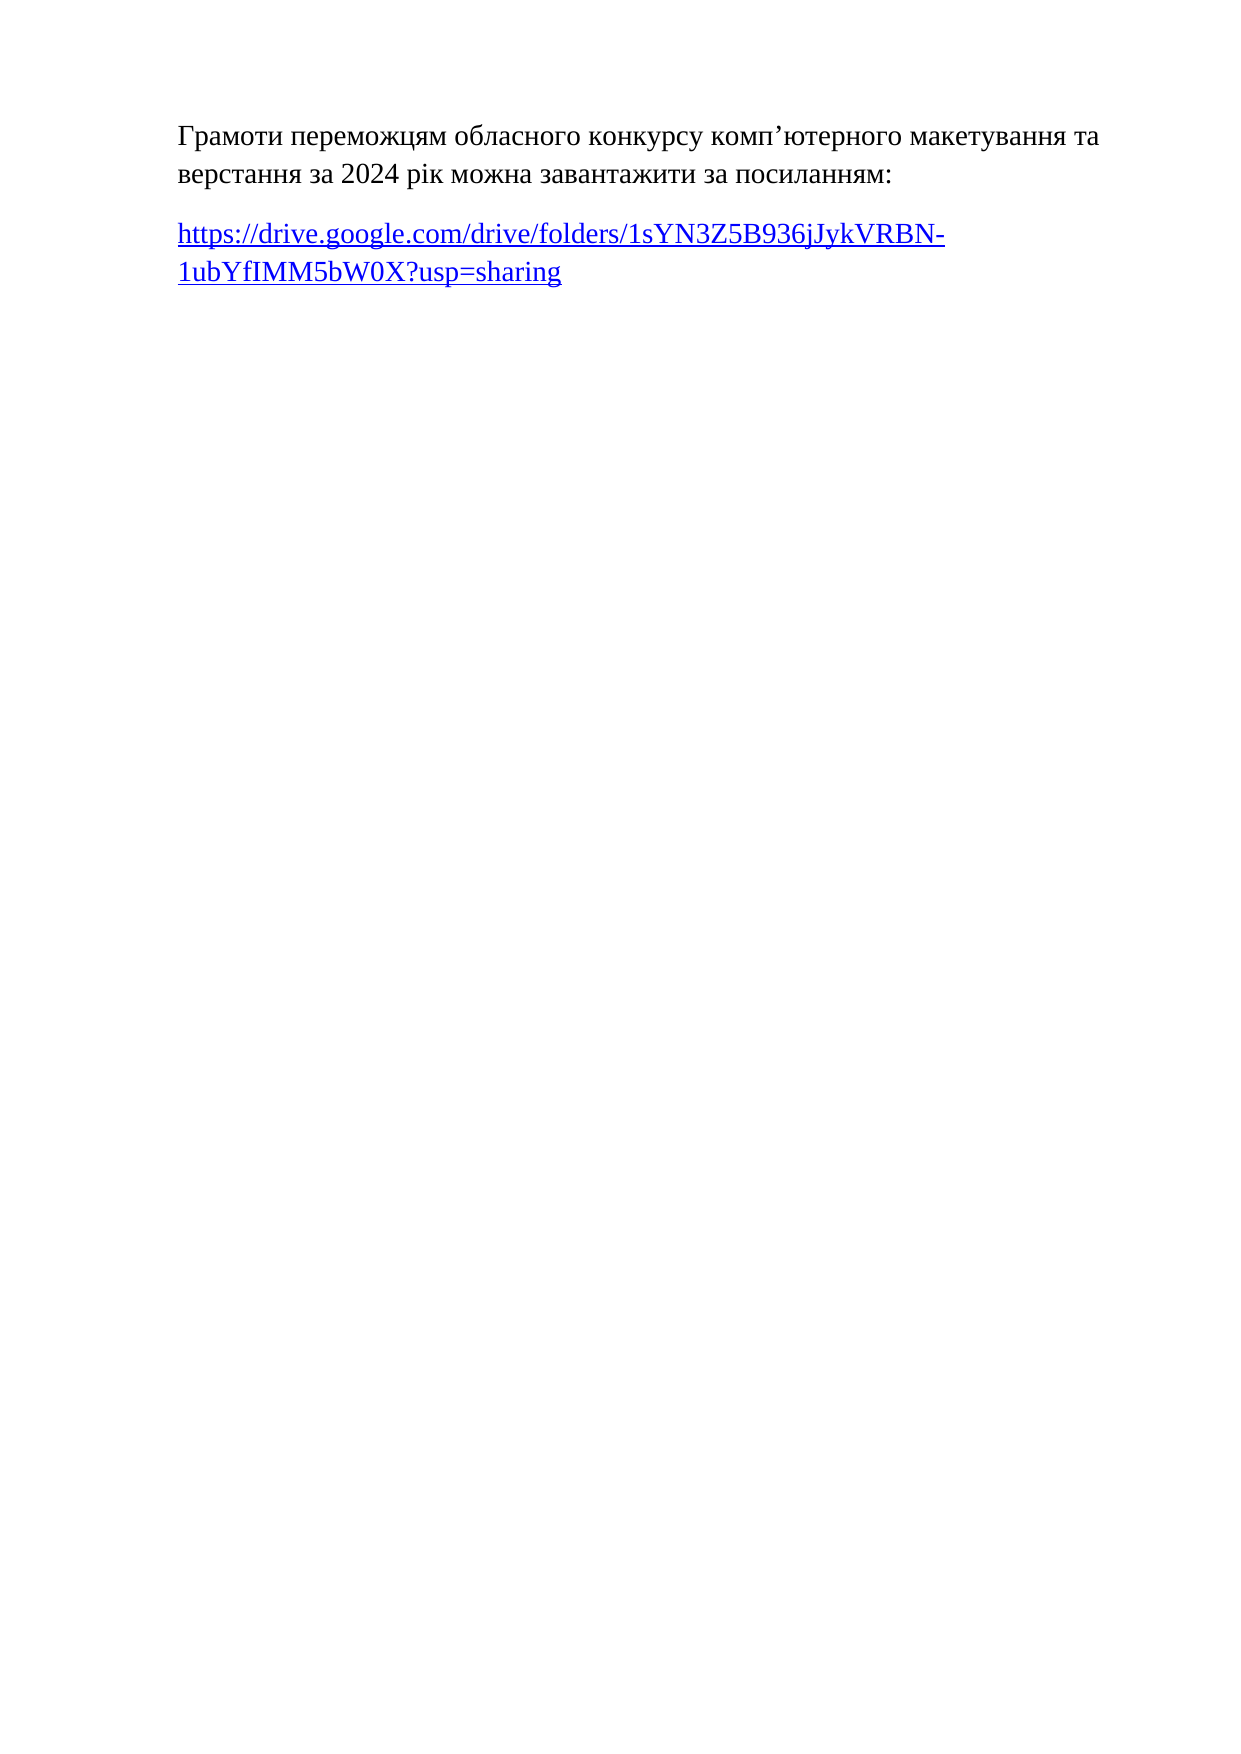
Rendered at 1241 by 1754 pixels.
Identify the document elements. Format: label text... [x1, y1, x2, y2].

text https://drive.google.com/drive/folders/1sYN3Z5B936jJykVRBN-1ubYfIMM5bW0X?usp=sharing [177, 216, 1152, 288]
text Грамоти переможцям обласного конкурсу комп’ютерного макетування та верстання за 2024 рік можна завантажити за посиланням: [177, 118, 1152, 190]
